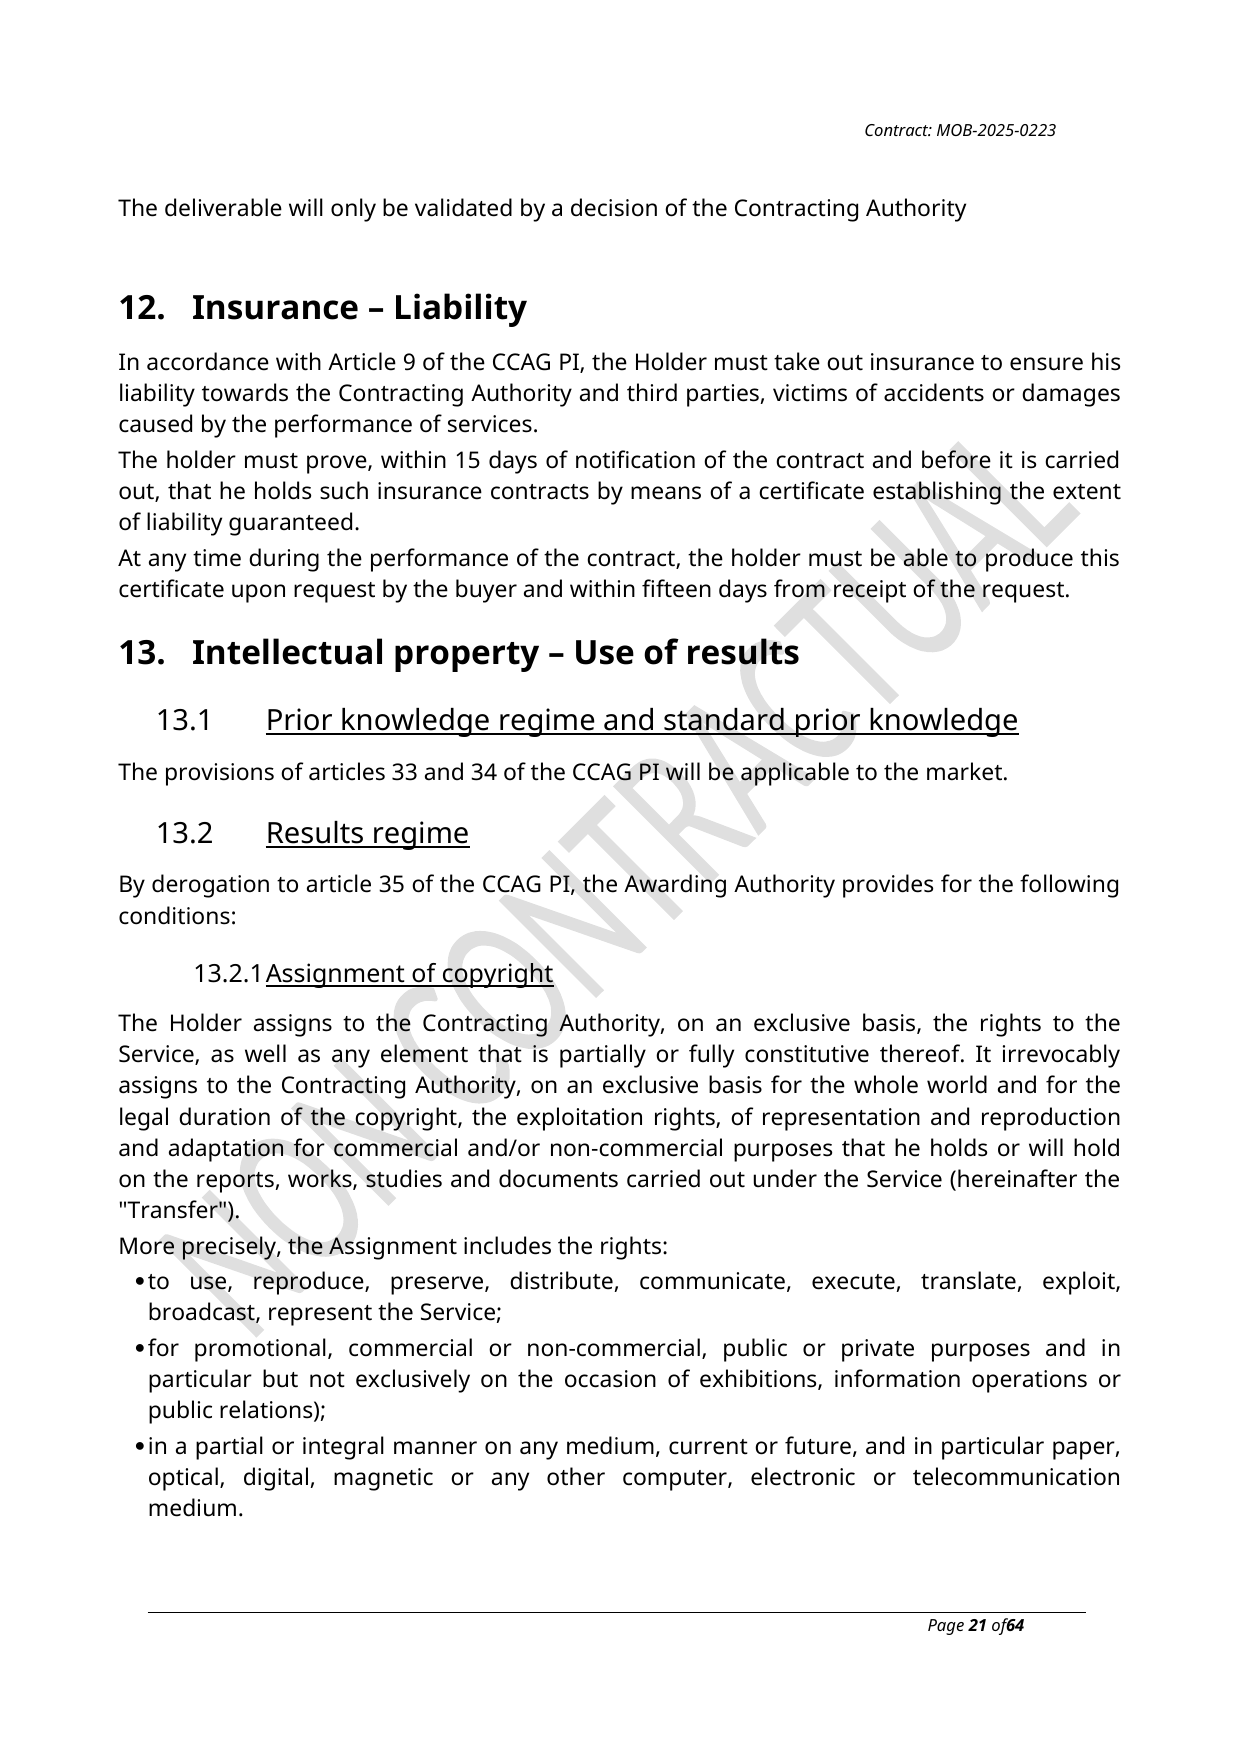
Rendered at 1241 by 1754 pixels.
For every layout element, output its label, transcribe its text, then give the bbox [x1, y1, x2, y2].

text Prior knowledge regime and standard prior knowledge [156, 699, 1122, 739]
list to use, reproduce, preserve, distribute, communicate, execute, translate, exploit, broadcast, represent the Service; [136, 1265, 1122, 1327]
text More precisely, the Assignment includes the rights: [118, 1229, 1122, 1261]
text Results regime [156, 812, 1122, 852]
text At any time during the performance of the contract, the holder must be able to produce this certificate upon request by the buyer and within fifteen days from receipt of the request. [118, 542, 1122, 604]
text Intellectual property – Use of results [118, 629, 1122, 674]
text By derogation to article 35 of the CCAG PI, the Awarding Authority provides for the following conditions: [118, 868, 1122, 931]
text Assignment of copyright [193, 956, 1122, 990]
list in a partial or integral manner on any medium, current or future, and in particular paper, optical, digital, magnetic or any other computer, electronic or telecommunication medium. [136, 1429, 1122, 1523]
text The Holder assigns to the Contracting Authority, on an exclusive basis, the rights to the Service, as well as any element that is partially or fully constitutive thereof. It irrevocably assigns to the Contracting Authority, on an exclusive basis for the whole world and for the legal duration of the copyright, the exploitation rights, of representation and reproduction and adaptation for commercial and/or non-commercial purposes that he holds or will hold on the reports, works, studies and documents carried out under the Service (hereinafter the "Transfer"). [118, 1007, 1122, 1225]
text In accordance with Article 9 of the CCAG PI, the Holder must take out insurance to ensure his liability towards the Contracting Authority and third parties, victims of accidents or damages caused by the performance of services. [118, 346, 1122, 439]
text Insurance – Liability [118, 284, 1122, 329]
text The deliverable will only be validated by a decision of the Contracting Authority [118, 192, 1122, 223]
list for promotional, commercial or non-commercial, public or private purposes and in particular but not exclusively on the occasion of exhibitions, information operations or public relations); [136, 1332, 1122, 1425]
text The provisions of articles 33 and 34 of the CCAG PI will be applicable to the market. [118, 756, 1122, 787]
text The holder must prove, within 15 days of notification of the contract and before it is carried out, that he holds such insurance contracts by means of a certificate establishing the extent of liability guaranteed. [118, 444, 1122, 537]
